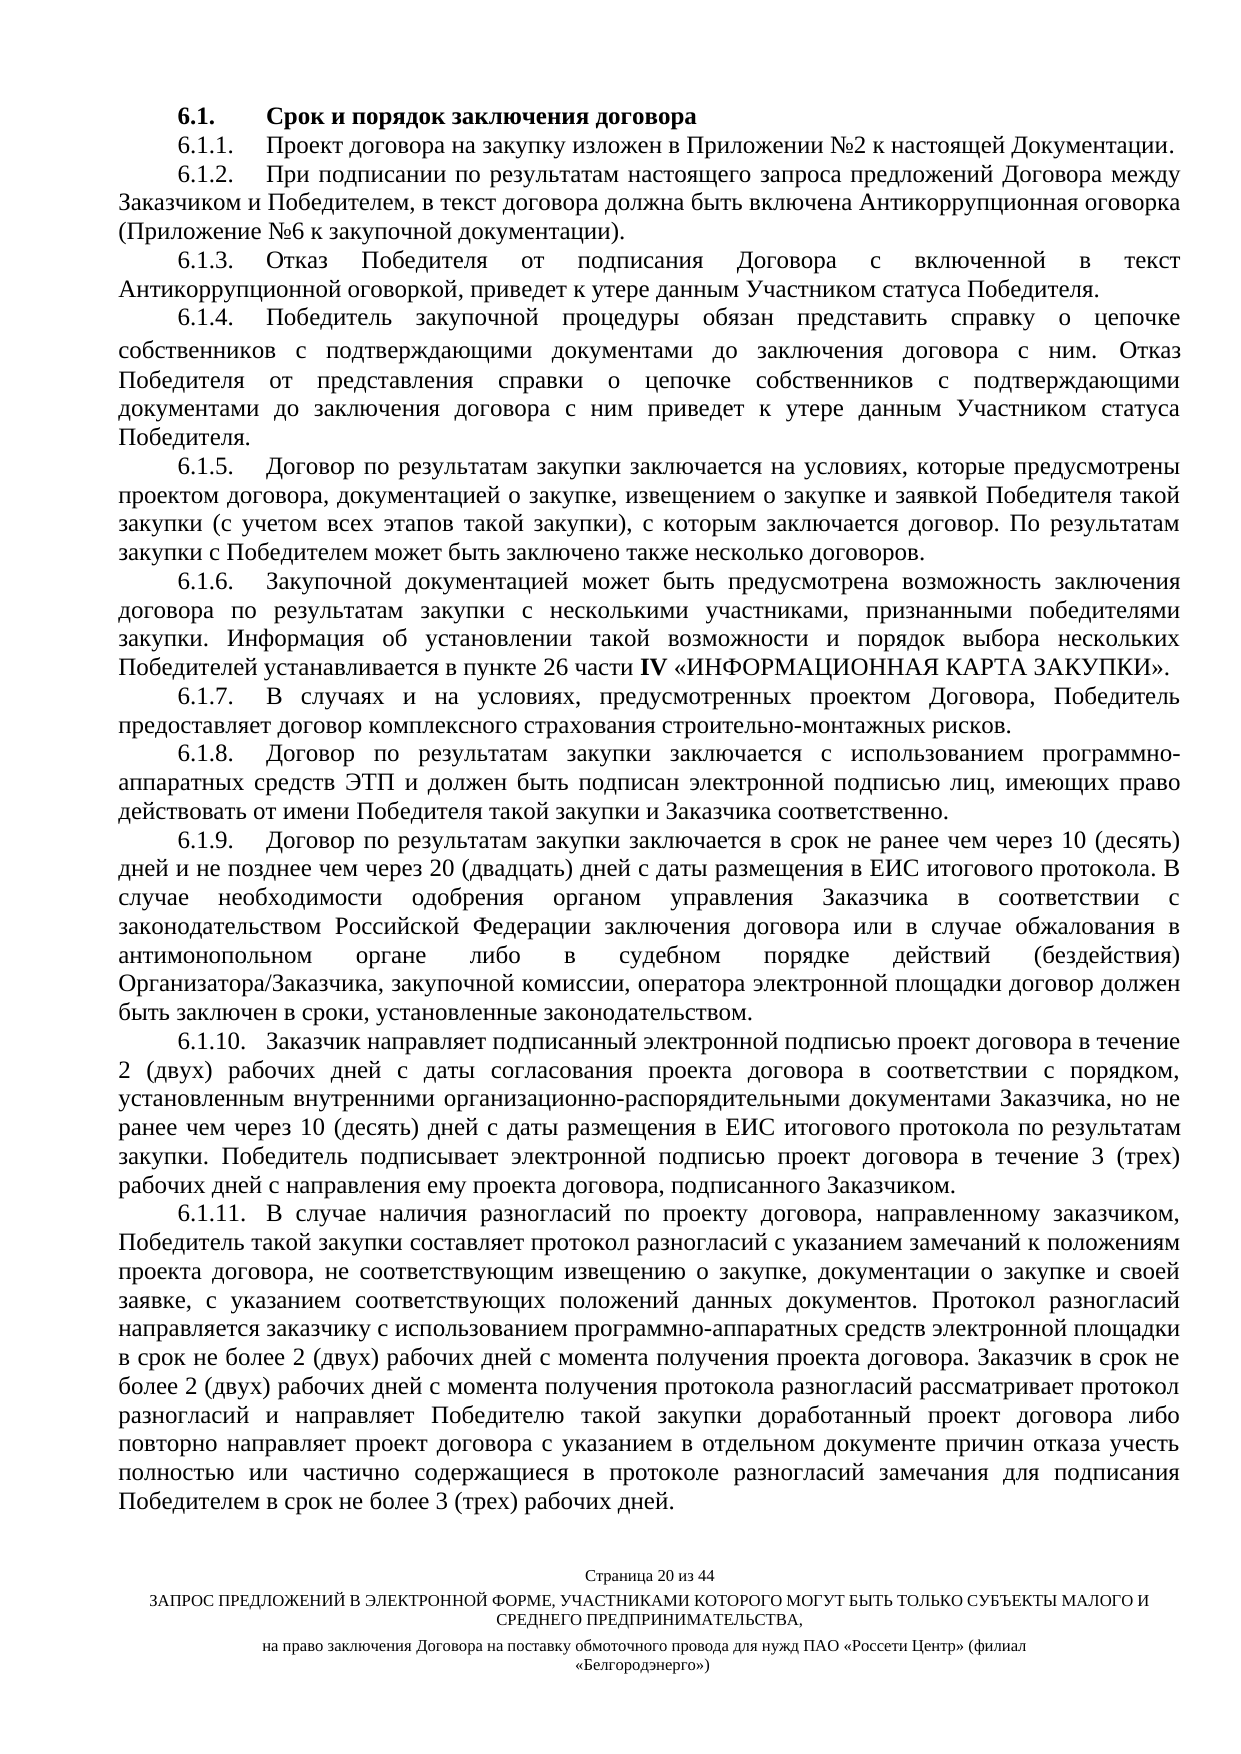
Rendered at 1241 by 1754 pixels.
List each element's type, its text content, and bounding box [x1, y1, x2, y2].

subtitle Победитель закупочной процедуры обязан представить справку о цепочке собственников с подтверждающими документами до заключения договора с ним. Отказ Победителя от представления справки о цепочке собственников с подтверждающими документами до заключения договора с ним приведет к утере данным Участником статуса Победителя. [118, 302, 1181, 451]
subtitle Договор по результатам закупки заключается на условиях, которые предусмотрены проектом договора, документацией о закупке, извещением о закупке и заявкой Победителя такой закупки (с учетом всех этапов такой закупки), с которым заключается договор. По результатам закупки с Победителем может быть заключено также несколько договоров. [118, 451, 1181, 566]
subtitle При подписании по результатам настоящего запроса предложений Договора между Заказчиком и Победителем, в текст договора должна быть включена Антикоррупционная оговорка (Приложение №6 к закупочной документации). [118, 159, 1181, 245]
subtitle Срок и порядок заключения договора [118, 101, 1181, 130]
subtitle Закупочной документацией может быть предусмотрена возможность заключения договора по результатам закупки с несколькими участниками, признанными победителями закупки. Информация об установлении такой возможности и порядок выбора нескольких Победителей устанавливается в пункте 26 части IV «ИНФОРМАЦИОННАЯ КАРТА ЗАКУПКИ». [118, 566, 1181, 681]
subtitle Проект договора на закупку изложен в Приложении №2 к настоящей Документации. [118, 130, 1181, 159]
subtitle Заказчик направляет подписанный электронной подписью проект договора в течение 2 (двух) рабочих дней с даты согласования проекта договора в соответствии с порядком, установленным внутренними организационно-распорядительными документами Заказчика, но не ранее чем через 10 (десять) дней с даты размещения в ЕИС итогового протокола по результатам закупки. Победитель подписывает электронной подписью проект договора в течение 3 (трех) рабочих дней с направления ему проекта договора, подписанного Заказчиком. [118, 1026, 1181, 1198]
subtitle Отказ Победителя от подписания Договора с включенной в текст Антикоррупционной оговоркой, приведет к утере данным Участником статуса Победителя. [118, 245, 1181, 302]
subtitle Договор по результатам закупки заключается в срок не ранее чем через 10 (десять) дней и не позднее чем через 20 (двадцать) дней с даты размещения в ЕИС итогового протокола. В случае необходимости одобрения органом управления Заказчика в соответствии с законодательством Российской Федерации заключения договора или в случае обжалования в антимонопольном органе либо в судебном порядке действий (бездействия) Организатора/Заказчика, закупочной комиссии, оператора электронной площадки договор должен быть заключен в сроки, установленные законодательством. [118, 825, 1181, 1026]
subtitle В случае наличия разногласий по проекту договора, направленному заказчиком, Победитель такой закупки составляет протокол разногласий с указанием замечаний к положениям проекта договора, не соответствующим извещению о закупке, документации о закупке и своей заявке, с указанием соответствующих положений данных документов. Протокол разногласий направляется заказчику с использованием программно-аппаратных средств электронной площадки в срок не более 2 (двух) рабочих дней с момента получения проекта договора. Заказчик в срок не более 2 (двух) рабочих дней с момента получения протокола разногласий рассматривает протокол разногласий и направляет Победителю такой закупки доработанный проект договора либо повторно направляет проект договора с указанием в отдельном документе причин отказа учесть полностью или частично содержащиеся в протоколе разногласий замечания для подписания Победителем в срок не более 3 (трех) рабочих дней. [118, 1198, 1181, 1515]
subtitle В случаях и на условиях, предусмотренных проектом Договора, Победитель предоставляет договор комплексного страхования строительно-монтажных рисков. [118, 681, 1181, 738]
subtitle Договор по результатам закупки заключается с использованием программно-аппаратных средств ЭТП и должен быть подписан электронной подписью лиц, имеющих право действовать от имени Победителя такой закупки и Заказчика соответственно. [118, 738, 1181, 825]
